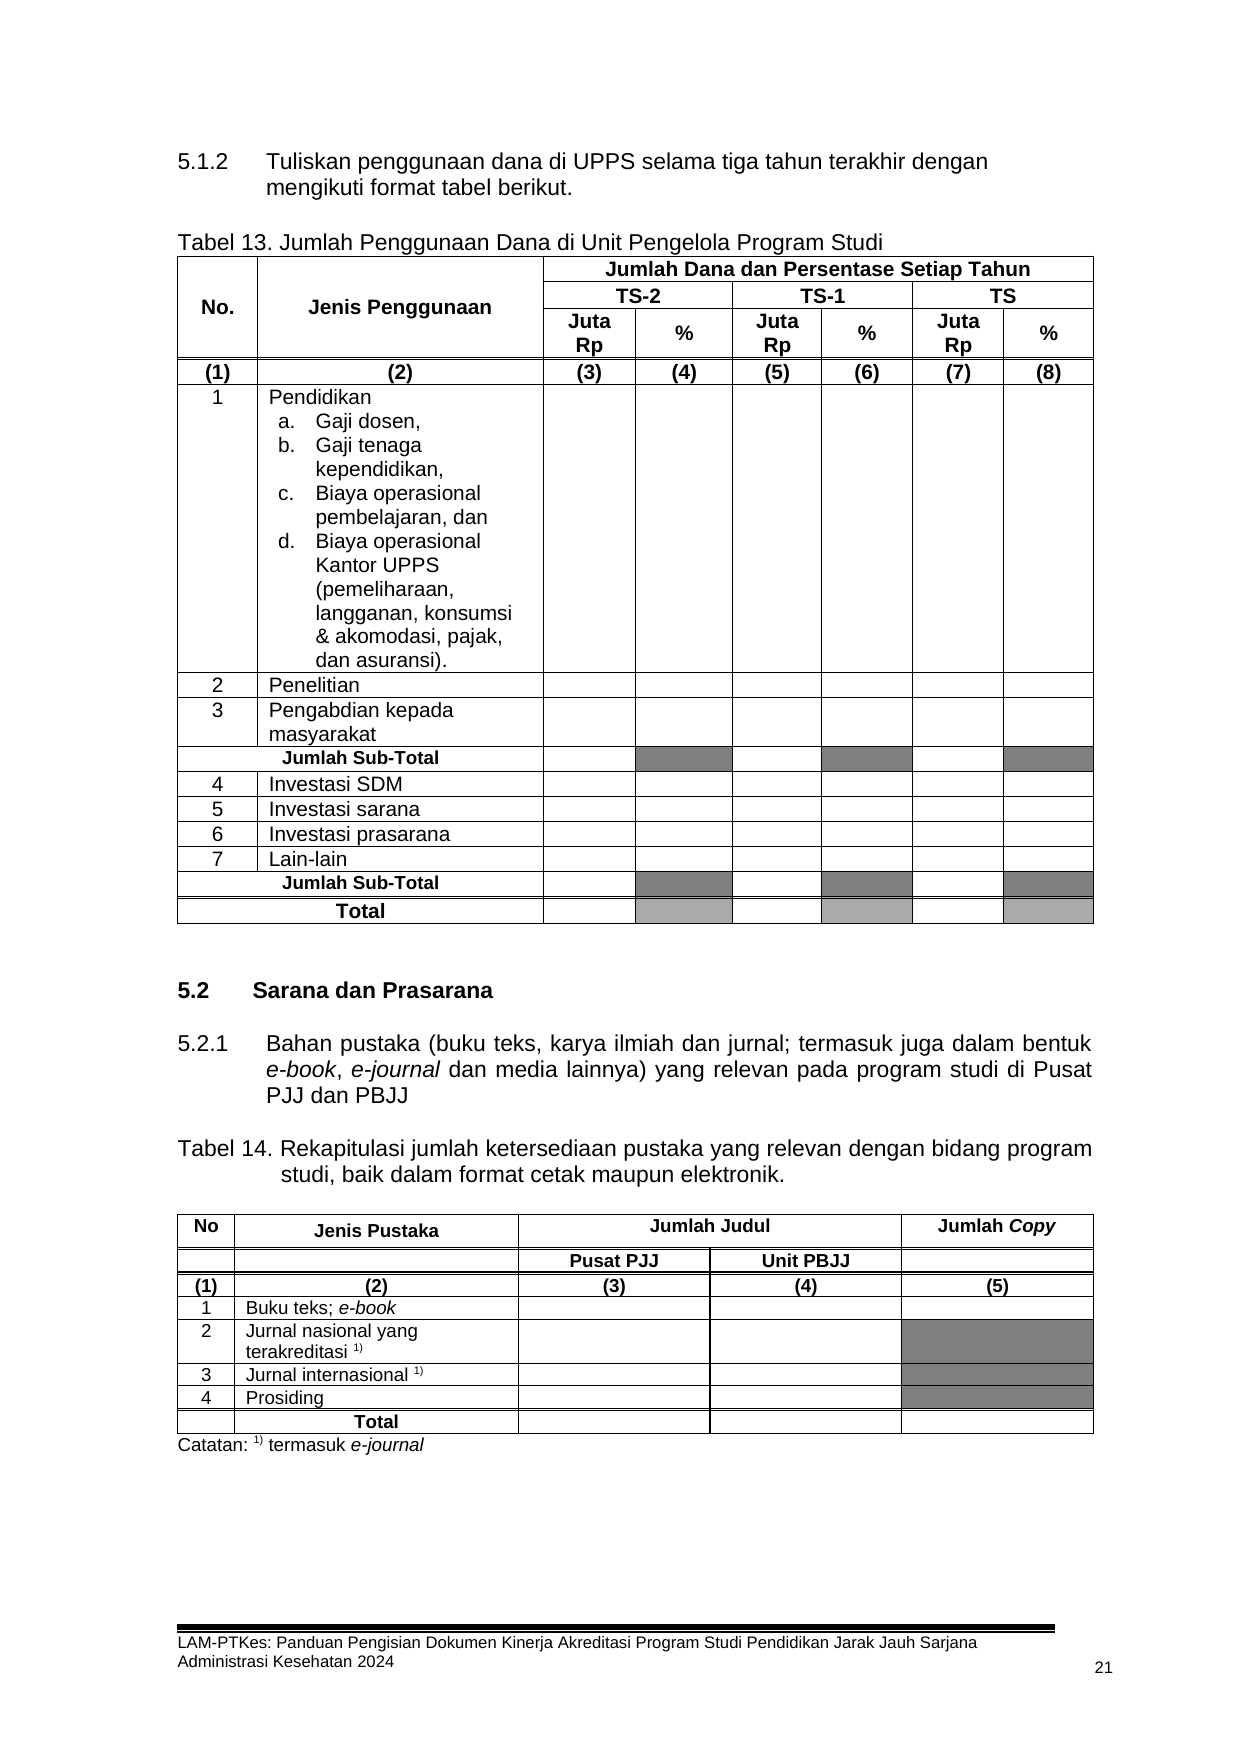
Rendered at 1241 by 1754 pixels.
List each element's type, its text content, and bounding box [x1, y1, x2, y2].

table_cell [711, 1320, 901, 1363]
table_cell [902, 1364, 1093, 1385]
table_cell Jurnal nasional yang terakreditasi 1) [235, 1320, 518, 1363]
table_cell [913, 797, 1003, 821]
table_cell % [822, 309, 912, 357]
table_cell (2) [258, 360, 543, 384]
table_cell TS [913, 282, 1093, 308]
table_cell [636, 698, 732, 746]
table_cell [544, 772, 635, 796]
table_cell [822, 747, 912, 771]
table_cell [913, 822, 1003, 846]
table_cell (1) [178, 1275, 234, 1296]
table_cell [519, 1364, 709, 1385]
table_cell [544, 673, 635, 697]
table_cell 1 [178, 385, 257, 672]
table_cell (4) [711, 1275, 901, 1296]
text 5.2 Sarana dan Prasarana [177, 977, 1092, 1003]
table_header Jumlah Dana dan Persentase Setiap Tahun [544, 257, 1093, 281]
table_cell [822, 847, 912, 871]
table_cell [1004, 673, 1093, 697]
table_cell TS-1 [733, 282, 912, 308]
table_cell [733, 772, 821, 796]
text Tabel 14. Rekapitulasi jumlah ketersediaan pustaka yang relevan dengan bidang program studi, baik dalam format cetak maupun elektronik. [177, 1135, 1092, 1188]
table_cell [711, 1364, 901, 1385]
table_cell (1) [178, 360, 257, 384]
table_cell [519, 1320, 709, 1363]
table_cell 5 [178, 797, 257, 821]
table_cell [636, 847, 732, 871]
table_cell Jumlah Sub-Total [178, 747, 543, 771]
table_cell 4 [178, 772, 257, 796]
table_cell Prosiding [235, 1386, 518, 1408]
table_cell Juta Rp [733, 309, 821, 357]
table_cell [544, 747, 635, 771]
table_cell 3 [178, 1364, 234, 1385]
table_cell [902, 1386, 1093, 1408]
text 5.1.2 Tuliskan penggunaan dana di UPPS selama tiga tahun terakhir dengan mengikuti format tabel berikut. [177, 148, 1092, 200]
table_cell Total [178, 899, 543, 923]
table_header No [178, 1215, 234, 1247]
table_cell [1004, 385, 1093, 672]
table_cell Jumlah Sub-Total [178, 872, 543, 896]
table_cell [636, 385, 732, 672]
table_cell [822, 899, 912, 923]
table_cell [1004, 747, 1093, 771]
table_cell % [636, 309, 732, 357]
text Catatan: 1) termasuk e-journal [177, 1434, 1092, 1455]
table_cell [822, 822, 912, 846]
table_cell [544, 698, 635, 746]
table_cell (8) [1004, 360, 1093, 384]
table_cell [235, 1250, 518, 1271]
table_cell [913, 747, 1003, 771]
table_cell [519, 1297, 709, 1319]
table_cell (3) [544, 360, 635, 384]
table_cell [902, 1250, 1093, 1271]
table_cell [733, 747, 821, 771]
table_cell [822, 673, 912, 697]
table_cell [636, 822, 732, 846]
table_cell 1 [178, 1297, 234, 1319]
table_cell [544, 872, 635, 896]
table_cell [636, 673, 732, 697]
table_cell Juta Rp [913, 309, 1003, 357]
table_cell [636, 747, 732, 771]
table_cell [636, 772, 732, 796]
table_cell [178, 1411, 234, 1433]
table_cell [733, 847, 821, 871]
table_cell [822, 698, 912, 746]
table_cell [733, 385, 821, 672]
table_cell [636, 899, 732, 923]
table_cell (4) [636, 360, 732, 384]
table_cell [822, 772, 912, 796]
table_cell % [1004, 309, 1093, 357]
table_cell [733, 673, 821, 697]
table_cell Investasi sarana [258, 797, 543, 821]
table_cell Buku teks; e-book [235, 1297, 518, 1319]
text 5.2.1 Bahan pustaka (buku teks, karya ilmiah dan jurnal; termasuk juga dalam bentuk e-book, e-journal dan media lainnya) yang relevan pada program studi di Pusat PJJ dan PBJJ [177, 1030, 1092, 1109]
table_cell (7) [913, 360, 1003, 384]
table_cell [733, 698, 821, 746]
table_cell [519, 1386, 709, 1408]
table_cell [822, 385, 912, 672]
table_cell [636, 797, 732, 821]
table_cell [913, 899, 1003, 923]
table_cell [902, 1411, 1093, 1433]
table_cell 7 [178, 847, 257, 871]
table_cell [913, 385, 1003, 672]
table_cell Pusat PJJ [519, 1250, 709, 1271]
table_cell Juta Rp [544, 309, 635, 357]
table_header No. [178, 257, 257, 357]
table_header Jenis Penggunaan [258, 257, 543, 357]
table_cell [544, 385, 635, 672]
table_cell Investasi SDM [258, 772, 543, 796]
table_cell Pengabdian kepada masyarakat [258, 698, 543, 746]
table_cell [1004, 822, 1093, 846]
table_cell [913, 772, 1003, 796]
text Tabel 13. Jumlah Penggunaan Dana di Unit Pengelola Program Studi [177, 229, 1092, 256]
table_cell (2) [235, 1275, 518, 1296]
table_cell [1004, 847, 1093, 871]
table_cell [1004, 698, 1093, 746]
table_cell 2 [178, 673, 257, 697]
table_cell (3) [519, 1275, 709, 1296]
table_cell [822, 872, 912, 896]
table_cell [711, 1297, 901, 1319]
table_cell [544, 797, 635, 821]
table_cell [733, 899, 821, 923]
table_cell Pendidikan Gaji dosen, Gaji tenaga kependidikan, Biaya operasional pembelajaran, dan Biaya operasional Kantor UPPS (pemeliharaan, langganan, konsumsi & akomodasi, pajak, dan asuransi). [258, 385, 543, 672]
table_cell [544, 847, 635, 871]
table_cell Penelitian [258, 673, 543, 697]
table_cell [913, 698, 1003, 746]
table_cell [902, 1297, 1093, 1319]
table_cell Total [235, 1411, 518, 1433]
table_cell [544, 822, 635, 846]
table_cell 6 [178, 822, 257, 846]
table_cell [733, 797, 821, 821]
table_cell Jurnal internasional 1) [235, 1364, 518, 1385]
table_cell (6) [822, 360, 912, 384]
table_cell [519, 1411, 709, 1433]
table_cell [733, 822, 821, 846]
table_cell [822, 797, 912, 821]
table_cell 3 [178, 698, 257, 746]
table_header Jumlah Copy [902, 1215, 1093, 1247]
table_header Jenis Pustaka [235, 1215, 518, 1247]
table_cell (5) [902, 1275, 1093, 1296]
table_cell 4 [178, 1386, 234, 1408]
table_cell [711, 1386, 901, 1408]
table_cell [1004, 772, 1093, 796]
table_cell [913, 872, 1003, 896]
table_cell Unit PBJJ [711, 1250, 901, 1271]
table_cell [913, 673, 1003, 697]
table_cell [913, 847, 1003, 871]
table_cell Investasi prasarana [258, 822, 543, 846]
table_cell [178, 1250, 234, 1271]
table_cell [1004, 797, 1093, 821]
table_cell [733, 872, 821, 896]
table_cell (5) [733, 360, 821, 384]
table_cell 2 [178, 1320, 234, 1363]
table_cell [902, 1320, 1093, 1363]
table_cell [1004, 872, 1093, 896]
table_cell [1004, 899, 1093, 923]
table_cell [711, 1411, 901, 1433]
table_cell TS-2 [544, 282, 732, 308]
table_cell Lain-lain [258, 847, 543, 871]
table_cell [544, 899, 635, 923]
table_cell [636, 872, 732, 896]
table_header Jumlah Judul [519, 1215, 901, 1247]
